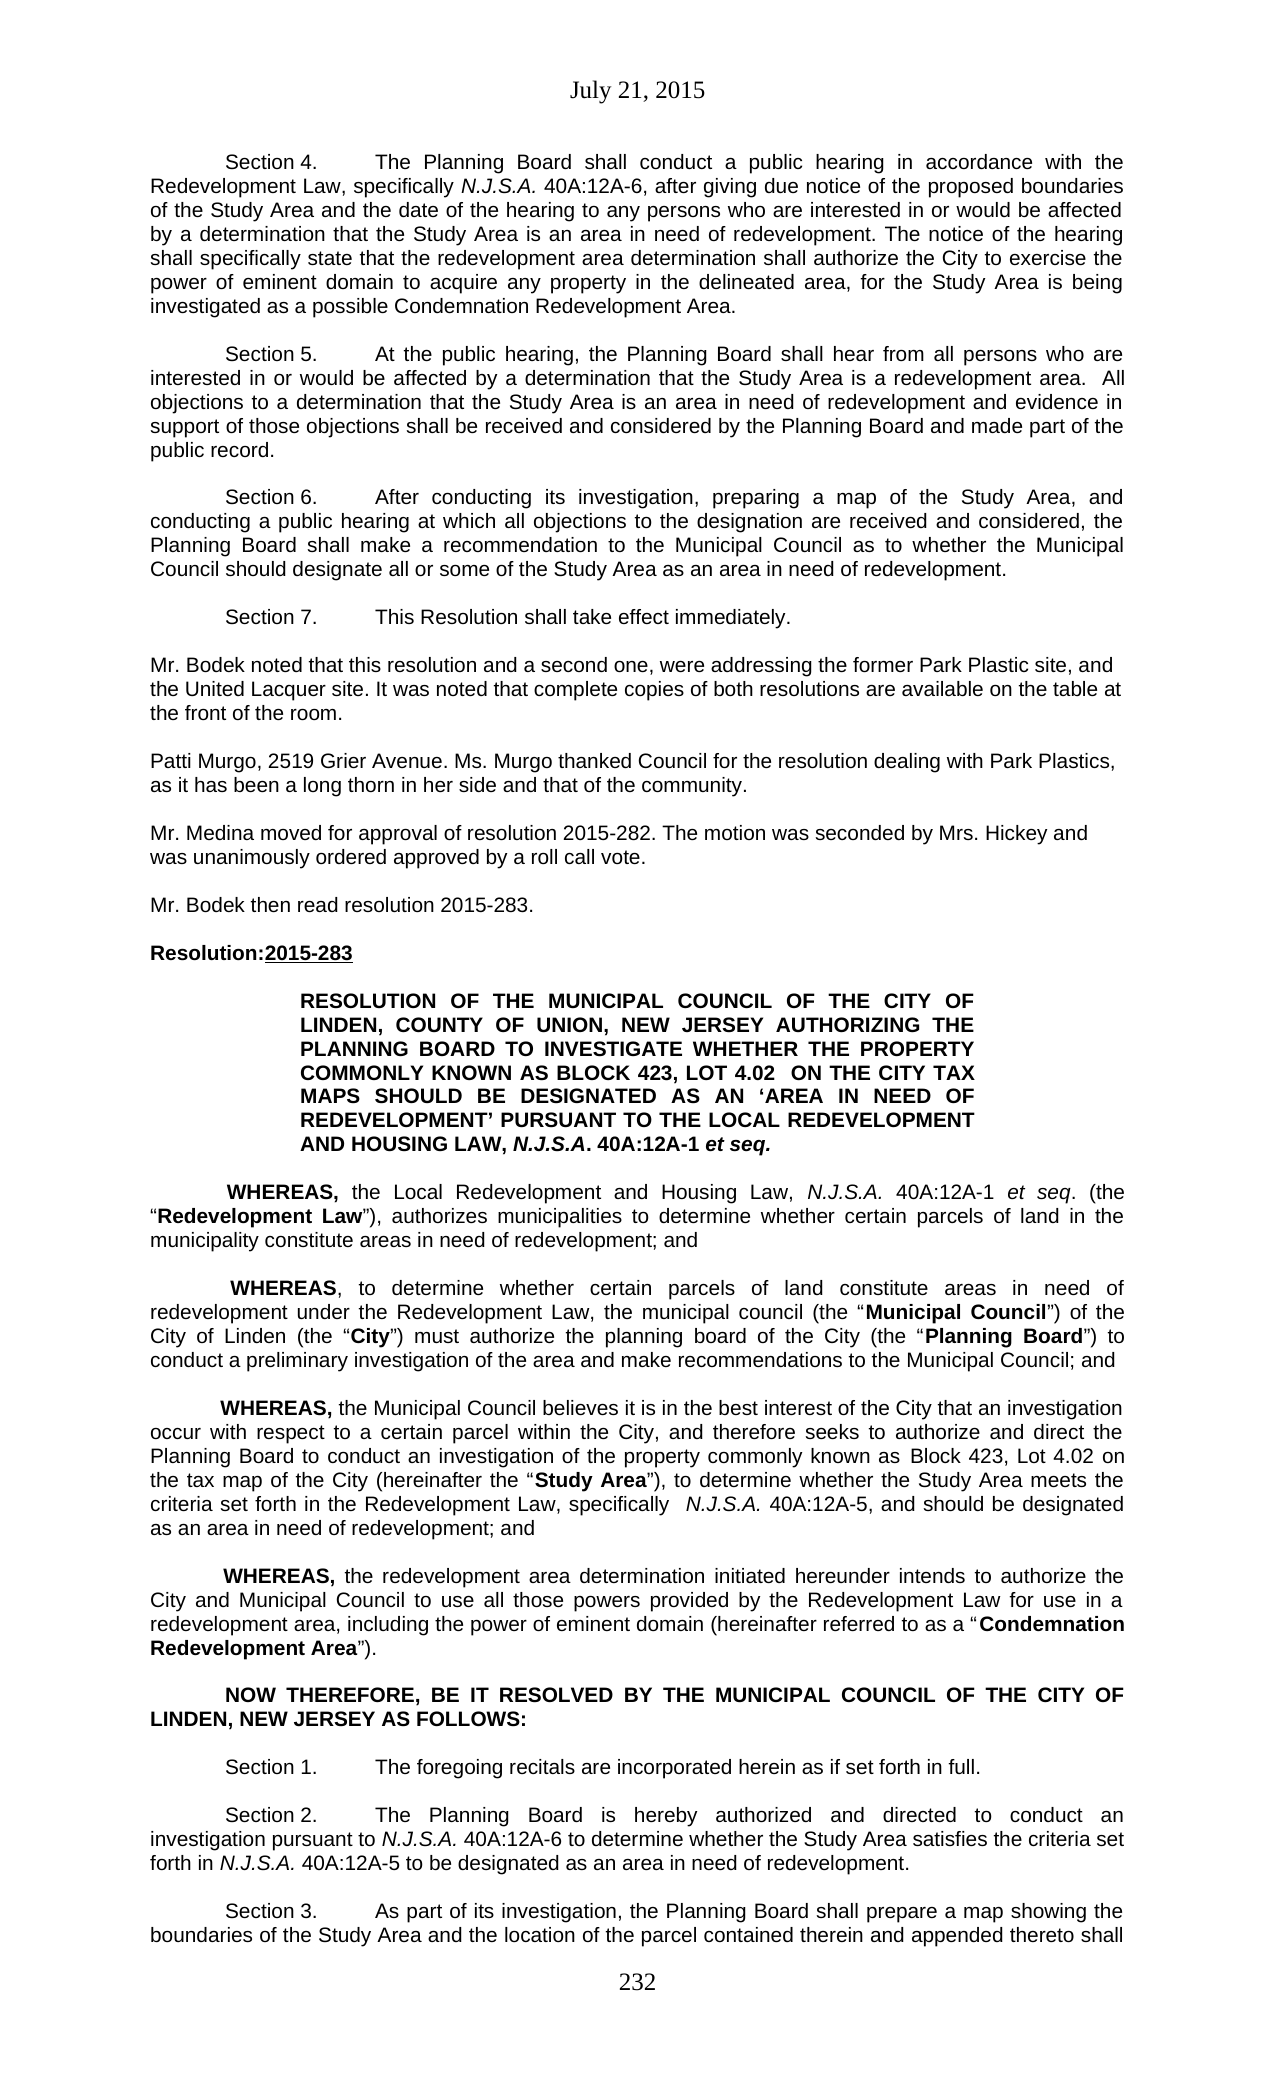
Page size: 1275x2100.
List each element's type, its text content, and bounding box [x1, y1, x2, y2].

text Section 2. The Planning Board is hereby authorized and directed to conduct an investigation pursuant to N.J.S.A. 40A:12A-6 to determine whether the Study Area satisfies the criteria set forth in N.J.S.A. 40A:12A-5 to be designated as an area in need of redevelopment. [150, 1803, 1125, 1875]
text WHEREAS, the Municipal Council believes it is in the best interest of the City that an investigation occur with respect to a certain parcel within the City, and therefore seeks to authorize and direct the Planning Board to conduct an investigation of the property commonly known as Block 423, Lot 4.02 on the tax map of the City (hereinafter the “Study Area”), to determine whether the Study Area meets the criteria set forth in the Redevelopment Law, specifically N.J.S.A. 40A:12A-5, and should be designated as an area in need of redevelopment; and [150, 1396, 1125, 1539]
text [150, 1899, 1125, 1947]
text Mr. Bodek then read resolution 2015-283. [150, 893, 1125, 917]
text WHEREAS, the Local Redevelopment and Housing Law, N.J.S.A. 40A:12A-1 et seq. (the “Redevelopment Law”), authorizes municipalities to determine whether certain parcels of land in the municipality constitute areas in need of redevelopment; and [150, 1180, 1125, 1252]
text WHEREAS, to determine whether certain parcels of land constitute areas in need of redevelopment under the Redevelopment Law, the municipal council (the “Municipal Council”) of the City of Linden (the “City”) must authorize the planning board of the City (the “Planning Board”) to conduct a preliminary investigation of the area and make recommendations to the Municipal Council; and [150, 1276, 1125, 1372]
text Resolution:2015-283 [150, 941, 975, 964]
text Section 6. After conducting its investigation, preparing a map of the Study Area, and conducting a public hearing at which all objections to the designation are received and considered, the Planning Board shall make a recommendation to the Municipal Council as to whether the Municipal Council should designate all or some of the Study Area as an area in need of redevelopment. [150, 485, 1125, 581]
text RESOLUTION OF THE MUNICIPAL COUNCIL OF THE CITY OF LINDEN, COUNTY OF UNION, NEW JERSEY AUTHORIZING THE PLANNING BOARD TO INVESTIGATE WHETHER THE PROPERTY COMMONLY KNOWN AS BLOCK 423, LOT 4.02 ON THE CITY TAX MAPS SHOULD BE DESIGNATED AS AN ‘AREA IN NEED OF REDEVELOPMENT’ PURSUANT TO THE LOCAL REDEVELOPMENT AND HOUSING LAW, N.J.S.A. 40A:12A-1 et seq. [300, 988, 975, 1156]
text NOW THEREFORE, BE IT RESOLVED BY THE MUNICIPAL COUNCIL OF THE CITY OF LINDEN, NEW JERSEY AS FOLLOWS: [150, 1683, 1125, 1731]
text Section 7. This Resolution shall take effect immediately. [150, 605, 1125, 629]
text Mr. Medina moved for approval of resolution 2015-282. The motion was seconded by Mrs. Hickey and was unanimously ordered approved by a roll call vote. [150, 821, 1125, 869]
text Section 5. At the public hearing, the Planning Board shall hear from all persons who are interested in or would be affected by a determination that the Study Area is a redevelopment area. All objections to a determination that the Study Area is an area in need of redevelopment and evidence in support of those objections shall be received and considered by the Planning Board and made part of the public record. [150, 342, 1125, 461]
text Section 1. The foregoing recitals are incorporated herein as if set forth in full. [150, 1755, 1125, 1779]
text WHEREAS, the redevelopment area determination initiated hereunder intends to authorize the City and Municipal Council to use all those powers provided by the Redevelopment Law for use in a redevelopment area, including the power of eminent domain (hereinafter referred to as a “Condemnation Redevelopment Area”). [150, 1563, 1125, 1659]
text Mr. Bodek noted that this resolution and a second one, were addressing the former Park Plastic site, and the United Lacquer site. It was noted that complete copies of both resolutions are available on the table at the front of the room. [150, 653, 1125, 725]
text Section 4. The Planning Board shall conduct a public hearing in accordance with the Redevelopment Law, specifically N.J.S.A. 40A:12A-6, after giving due notice of the proposed boundaries of the Study Area and the date of the hearing to any persons who are interested in or would be affected by a determination that the Study Area is an area in need of redevelopment. The notice of the hearing shall specifically state that the redevelopment area determination shall authorize the City to exercise the power of eminent domain to acquire any property in the delineated area, for the Study Area is being investigated as a possible Condemnation Redevelopment Area. [150, 150, 1125, 318]
text Patti Murgo, 2519 Grier Avenue. Ms. Murgo thanked Council for the resolution dealing with Park Plastics, as it has been a long thorn in her side and that of the community. [150, 749, 1125, 797]
